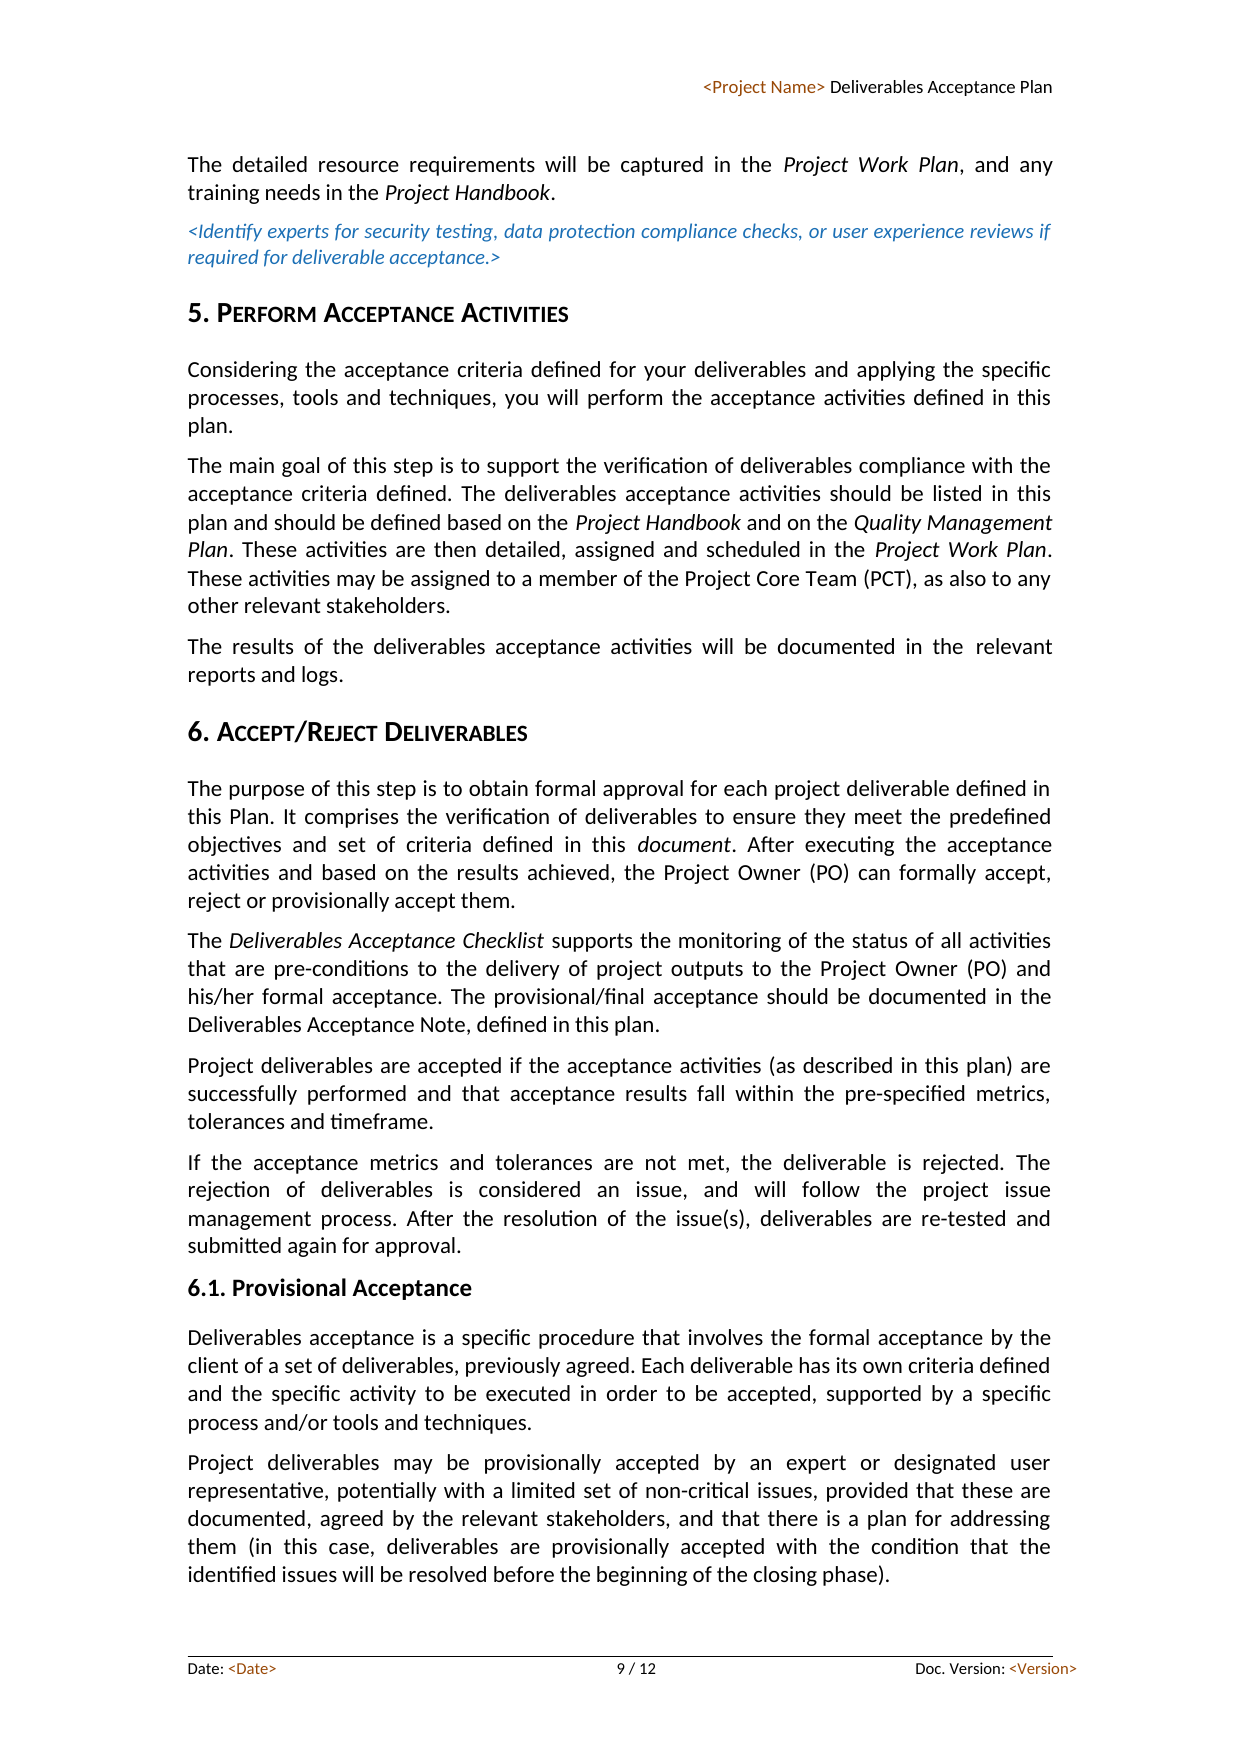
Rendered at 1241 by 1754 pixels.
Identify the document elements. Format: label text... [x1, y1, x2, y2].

text Considering the acceptance criteria defined for your deliverables and applying the specific processes, tools and techniques, you will perform the acceptance activities defined in this plan. [187, 355, 1053, 439]
subtitle Provisional Acceptance [187, 1272, 1053, 1303]
text The Deliverables Acceptance Checklist supports the monitoring of the status of all activities that are pre-conditions to the delivery of project outputs to the Project Owner (PO) and his/her formal acceptance. The provisional/final acceptance should be documented in the Deliverables Acceptance Note, defined in this plan. [187, 926, 1053, 1038]
text Project deliverables may be provisionally accepted by an expert or designated user representative, potentially with a limited set of non-critical issues, provided that these are documented, agreed by the relevant stakeholders, and that there is a plan for addressing them (in this case, deliverables are provisionally accepted with the condition that the identified issues will be resolved before the beginning of the closing phase). [187, 1448, 1053, 1588]
text <Identify experts for security testing, data protection compliance checks, or user experience reviews if required for deliverable acceptance.> [187, 218, 1053, 269]
subtitle Perform Acceptance Activities [187, 294, 1053, 330]
text The purpose of this step is to obtain formal approval for each project deliverable defined in this Plan. It comprises the verification of deliverables to ensure they meet the predefined objectives and set of criteria defined in this document. After executing the acceptance activities and based on the results achieved, the Project Owner (PO) can formally accept, reject or provisionally accept them. [187, 774, 1053, 914]
text The detailed resource requirements will be captured in the Project Work Plan, and any training needs in the Project Handbook. [187, 150, 1053, 206]
text The main goal of this step is to support the verification of deliverables compliance with the acceptance criteria defined. The deliverables acceptance activities should be listed in this plan and should be defined based on the Project Handbook and on the Quality Management Plan. These activities are then detailed, assigned and scheduled in the Project Work Plan. These activities may be assigned to a member of the Project Core Team (PCT), as also to any other relevant stakeholders. [187, 452, 1053, 620]
text Deliverables acceptance is a specific procedure that involves the formal acceptance by the client of a set of deliverables, previously agreed. Each deliverable has its own criteria defined and the specific activity to be executed in order to be accepted, supported by a specific process and/or tools and techniques. [187, 1323, 1053, 1436]
subtitle Accept/Reject Deliverables [187, 713, 1053, 749]
text Project deliverables are accepted if the acceptance activities (as described in this plan) are successfully performed and that acceptance results fall within the pre-specified metrics, tolerances and timeframe. [187, 1051, 1053, 1135]
text If the acceptance metrics and tolerances are not met, the deliverable is rejected. The rejection of deliverables is considered an issue, and will follow the project issue management process. After the resolution of the issue(s), deliverables are re-tested and submitted again for approval. [187, 1148, 1053, 1260]
text The results of the deliverables acceptance activities will be documented in the relevant reports and logs. [187, 632, 1053, 688]
